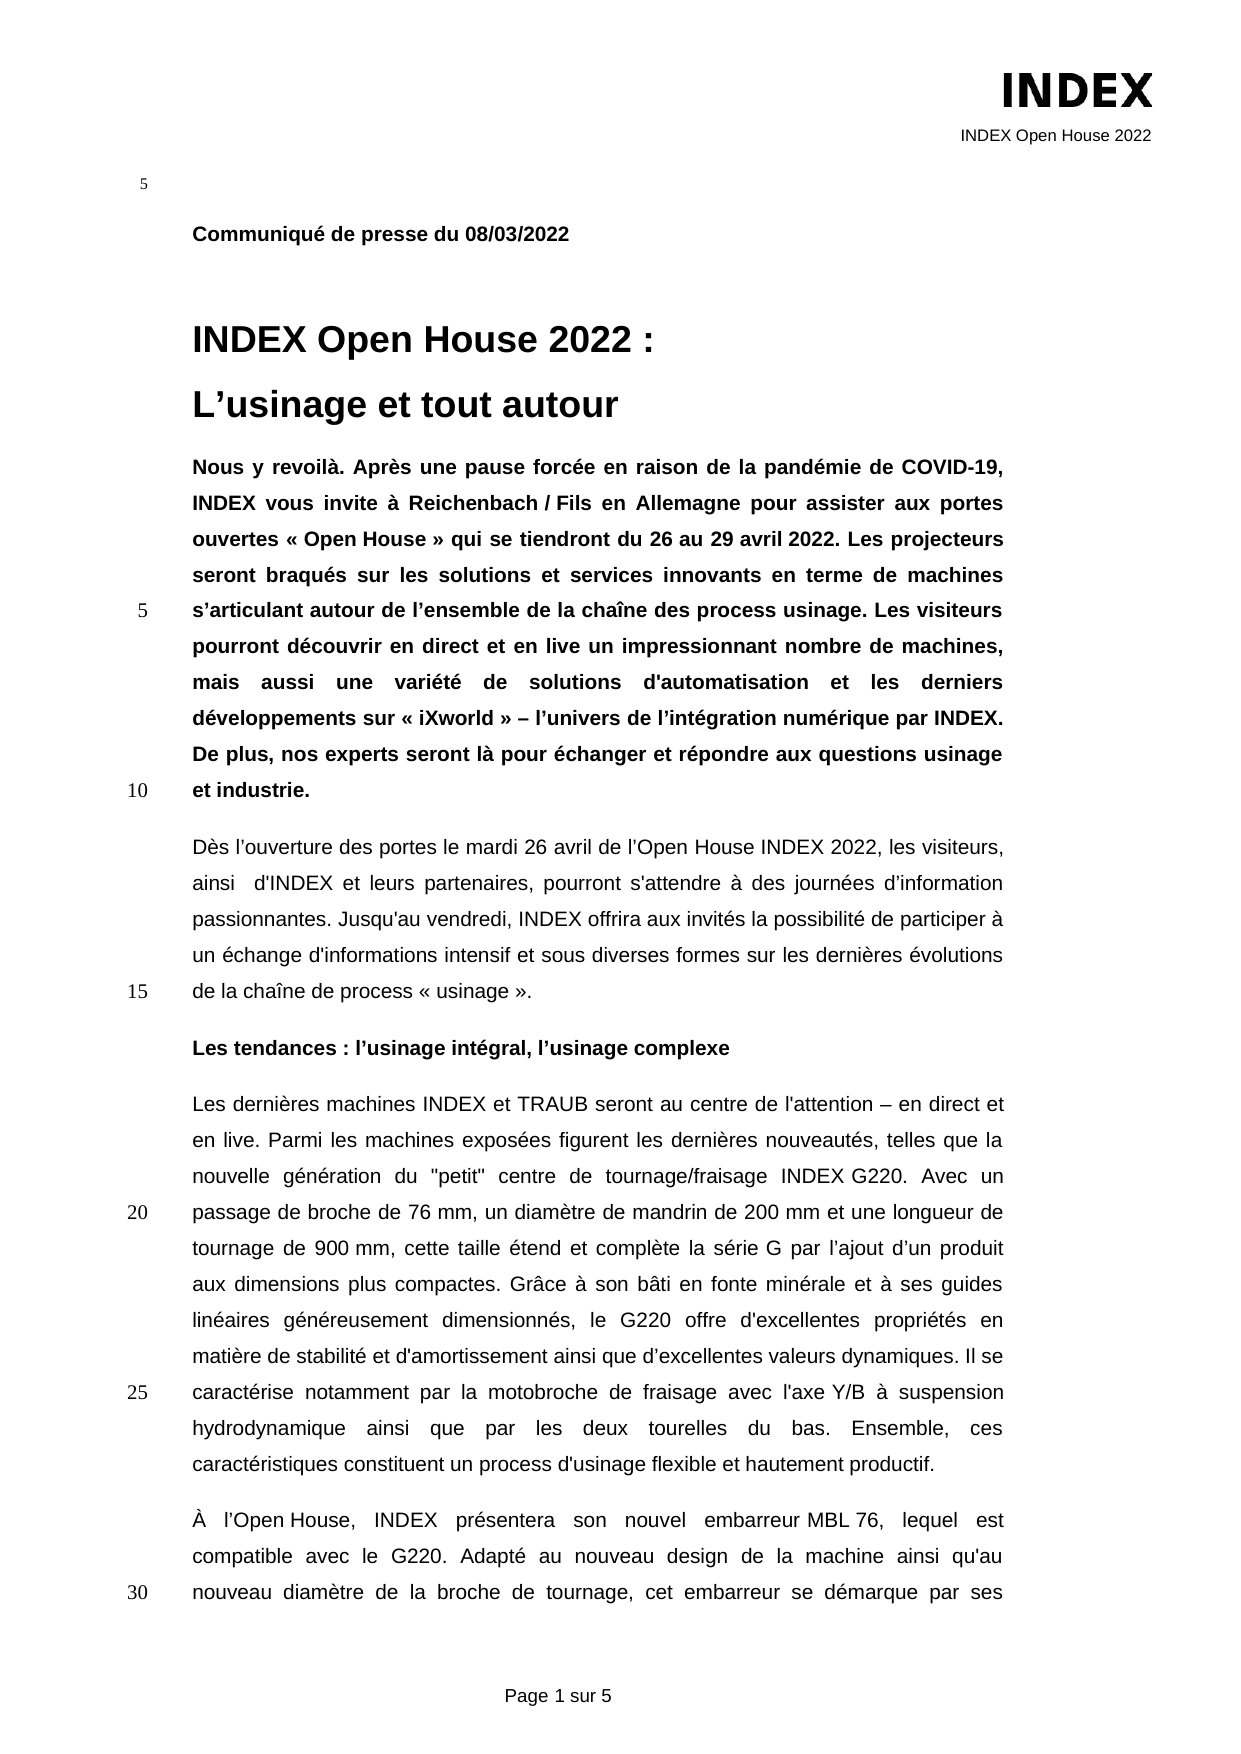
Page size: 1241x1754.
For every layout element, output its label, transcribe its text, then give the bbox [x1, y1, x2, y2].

text Communiqué de presse du 08/03/2022 [192, 222, 828, 246]
text Les tendances : l’usinage intégral, l’usinage complexe [192, 1035, 1004, 1059]
picture [1003, 73, 1153, 107]
text INDEX Open House 2022 : [192, 317, 828, 361]
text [192, 1508, 1004, 1604]
text Les dernières machines INDEX et TRAUB seront au centre de l'attention – en direct et en live. Parmi les machines exposées figurent les dernières nouveautés, telles que la nouvelle génération du "petit" centre de tournage/fraisage INDEX G220. Avec un passage de broche de 76 mm, un diamètre de mandrin de 200 mm et une longueur de tournage de 900 mm, cette taille étend et complète la série G par l’ajout d’un produit aux dimensions plus compactes. Grâce à son bâti en fonte minérale et à ses guides linéaires généreusement dimensionnés, le G220 offre d'excellentes propriétés en matière de stabilité et d'amortissement ainsi que d’excellentes valeurs dynamiques. Il se caractérise notamment par la motobroche de fraisage avec l'axe Y/B à suspension hydrodynamique ainsi que par les deux tourelles du bas. Ensemble, ces caractéristiques constituent un process d'usinage flexible et hautement productif. [192, 1092, 1004, 1475]
text Dès l’ouverture des portes le mardi 26 avril de l’Open House INDEX 2022, les visiteurs, ainsi d'INDEX et leurs partenaires, pourront s'attendre à des journées d’information passionnantes. Jusqu'au vendredi, INDEX offrira aux invités la possibilité de participer à un échange d'informations intensif et sous diverses formes sur les dernières évolutions de la chaîne de process « usinage ». [192, 835, 1004, 1002]
text L’usinage et tout autour [192, 382, 1034, 425]
text Nous y revoilà. Après une pause forcée en raison de la pandémie de COVID-19, INDEX vous invite à Reichenbach / Fils en Allemagne pour assister aux portes ouvertes « Open House » qui se tiendront du 26 au 29 avril 2022. Les projecteurs seront braqués sur les solutions et services innovants en terme de machines s’articulant autour de l’ensemble de la chaîne des process usinage. Les visiteurs pourront découvrir en direct et en live un impressionnant nombre de machines, mais aussi une variété de solutions d'automatisation et les derniers développements sur « iXworld » – l’univers de l’intégration numérique par INDEX. De plus, nos experts seront là pour échanger et répondre aux questions usinage et industrie. [192, 454, 1004, 802]
